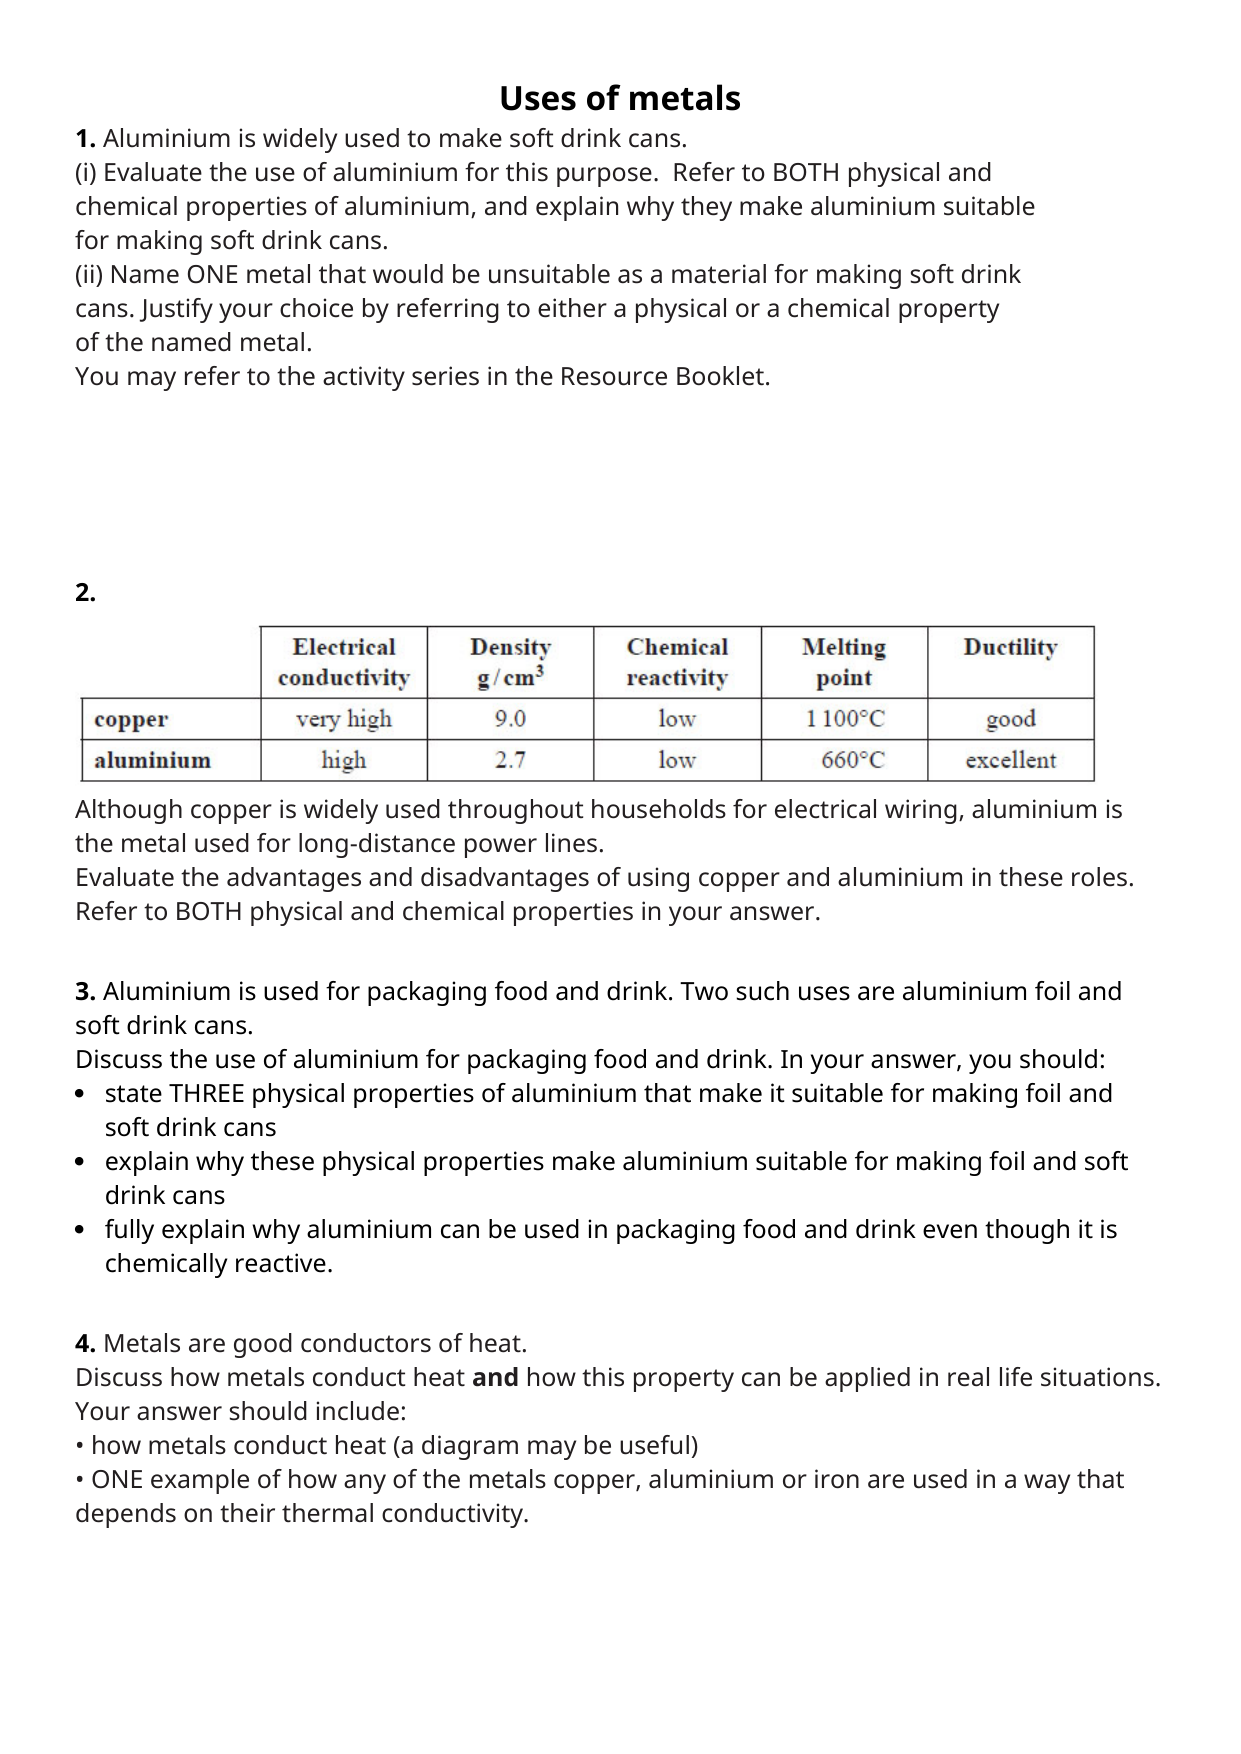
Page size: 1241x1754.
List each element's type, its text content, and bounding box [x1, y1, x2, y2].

text 1. Aluminium is widely used to make soft drink cans. [75, 120, 1165, 154]
text explain why these physical properties make aluminium suitable for making foil and soft drink cans [75, 1144, 1165, 1212]
text You may refer to the activity series in the Resource Booklet. [75, 359, 1165, 393]
text 4. Metals are good conductors of heat. [75, 1326, 1165, 1359]
text 3. Aluminium is used for packaging food and drink. Two such uses are aluminium foil and soft drink cans. [75, 973, 1165, 1042]
text • ONE example of how any of the metals copper, aluminium or iron are used in a way that depends on their thermal conductivity. [75, 1462, 1165, 1530]
text Although copper is widely used throughout households for electrical wiring, aluminium is the metal used for long-distance power lines. [75, 792, 1165, 860]
text chemical properties of aluminium, and explain why they make aluminium suitable [75, 188, 1165, 223]
text 2. [75, 574, 1165, 609]
text Discuss the use of aluminium for packaging food and drink. In your answer, you should: [75, 1042, 1165, 1076]
text fully explain why aluminium can be used in packaging food and drink even though it is chemically reactive. [75, 1212, 1165, 1280]
picture [75, 615, 1102, 786]
text (i) Evaluate the use of aluminium for this purpose. Refer to BOTH physical and [75, 154, 1165, 188]
text Discuss how metals conduct heat and how this property can be applied in real life situations. [75, 1359, 1165, 1394]
text Uses of metals [75, 75, 1165, 120]
text Evaluate the advantages and disadvantages of using copper and aluminium in these roles. Refer to BOTH physical and chemical properties in your answer. [75, 860, 1165, 928]
text • how metals conduct heat (a diagram may be useful) [75, 1428, 1165, 1462]
text of the named metal. [75, 325, 1165, 359]
text (ii) Name ONE metal that would be unsuitable as a material for making soft drink [75, 257, 1165, 291]
text for making soft drink cans. [75, 223, 1165, 257]
text cans. Justify your choice by referring to either a physical or a chemical property [75, 291, 1165, 325]
text Your answer should include: [75, 1394, 1165, 1428]
text state THREE physical properties of aluminium that make it suitable for making foil and soft drink cans [75, 1076, 1165, 1144]
